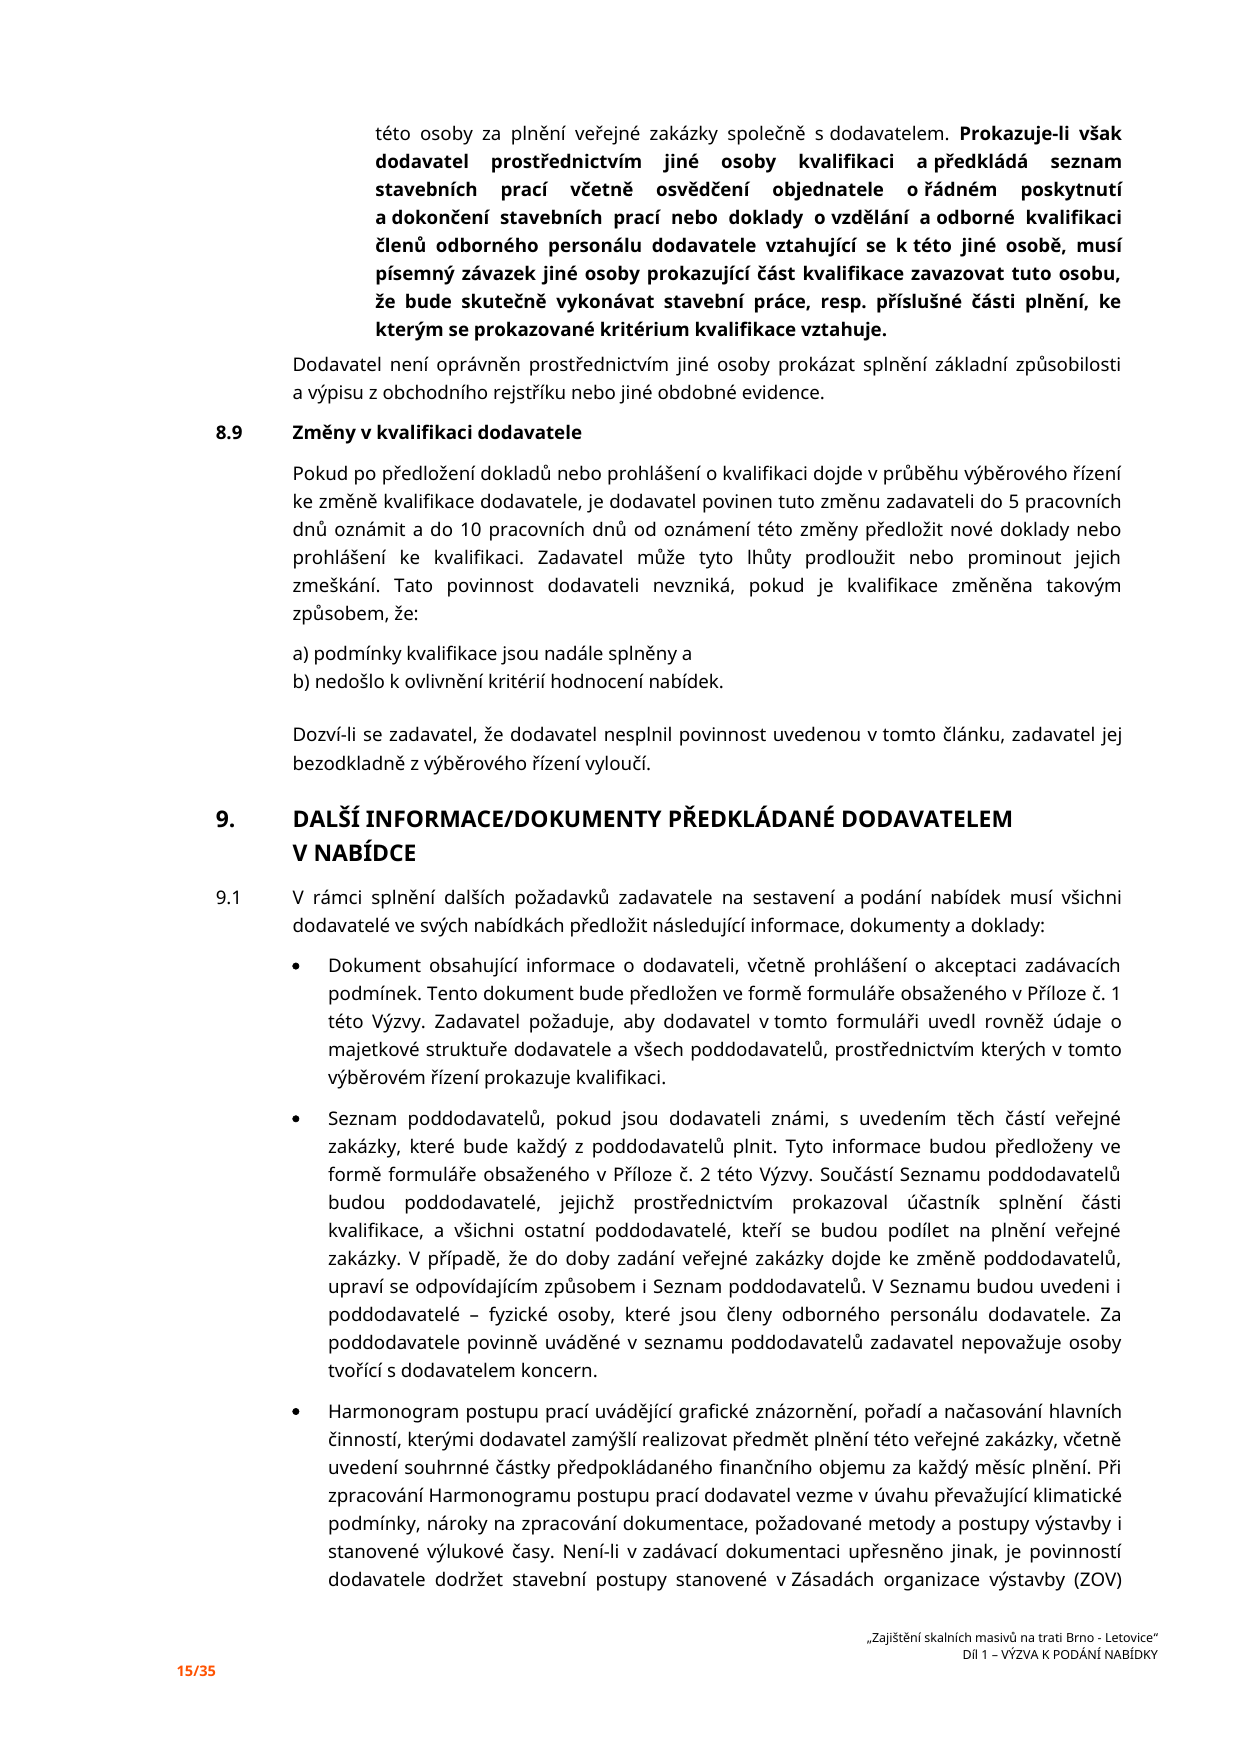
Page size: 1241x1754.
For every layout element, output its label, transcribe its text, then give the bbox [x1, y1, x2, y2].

text Dokument obsahující informace o dodavateli, včetně prohlášení o akceptaci zadávacích podmínek. Tento dokument bude předložen ve formě formuláře obsaženého v Příloze č. 1 této Výzvy. Zadavatel požaduje, aby dodavatel v tomto formuláři uvedl rovněž údaje o majetkové struktuře dodavatele a všech poddodavatelů, prostřednictvím kterých v tomto výběrovém řízení prokazuje kvalifikaci. [292, 953, 1122, 1090]
text V rámci splnění dalších požadavků zadavatele na sestavení a podání nabídek musí všichni dodavatelé ve svých nabídkách předložit následující informace, dokumenty a doklady: [216, 884, 1122, 938]
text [328, 121, 1122, 342]
text Změny v kvalifikaci dodavatele [216, 419, 1122, 445]
text Dodavatel není oprávněn prostřednictvím jiné osoby prokázat splnění základní způsobilosti a výpisu z obchodního rejstříku nebo jiné obdobné evidence. [292, 351, 1122, 404]
text b) nedošlo k ovlivnění kritérií hodnocení nabídek. [292, 669, 1122, 694]
text a) podmínky kvalifikace jsou nadále splněny a [292, 641, 1122, 666]
text Seznam poddodavatelů, pokud jsou dodavateli známi, s uvedením těch částí veřejné zakázky, které bude každý z poddodavatelů plnit. Tyto informace budou předloženy ve formě formuláře obsaženého v Příloze č. 2 této Výzvy. Součástí Seznamu poddodavatelů budou poddodavatelé, jejichž prostřednictvím prokazoval účastník splnění části kvalifikace, a všichni ostatní poddodavatelé, kteří se budou podílet na plnění veřejné zakázky. V případě, že do doby zadání veřejné zakázky dojde ke změně poddodavatelů, upraví se odpovídajícím způsobem i Seznam poddodavatelů. V Seznamu budou uvedeni i poddodavatelé – fyzické osoby, které jsou členy odborného personálu dodavatele. Za poddodavatele povinně uváděné v seznamu poddodavatelů zadavatel nepovažuje osoby tvořící s dodavatelem koncern. [292, 1105, 1122, 1383]
text Dozví-li se zadavatel, že dodavatel nesplnil povinnost uvedenou v tomto článku, zadavatel jej bezodkladně z výběrového řízení vyloučí. [292, 722, 1122, 775]
text Pokud po předložení dokladů nebo prohlášení o kvalifikaci dojde v průběhu výběrového řízení ke změně kvalifikace dodavatele, je dodavatel povinen tuto změnu zadavateli do 5 pracovních dnů oznámit a do 10 pracovních dnů od oznámení této změny předložit nové doklady nebo prohlášení ke kvalifikaci. Zadavatel může tyto lhůty prodloužit nebo prominout jejich zmeškání. Tato povinnost dodavateli nevzniká, pokud je kvalifikace změněna takovým způsobem, že: [292, 460, 1122, 626]
text DALŠÍ INFORMACE/DOKUMENTY PŘEDKLÁDANÉ DODAVATELEM V NABÍDCE [216, 803, 1122, 868]
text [292, 1398, 1122, 1592]
